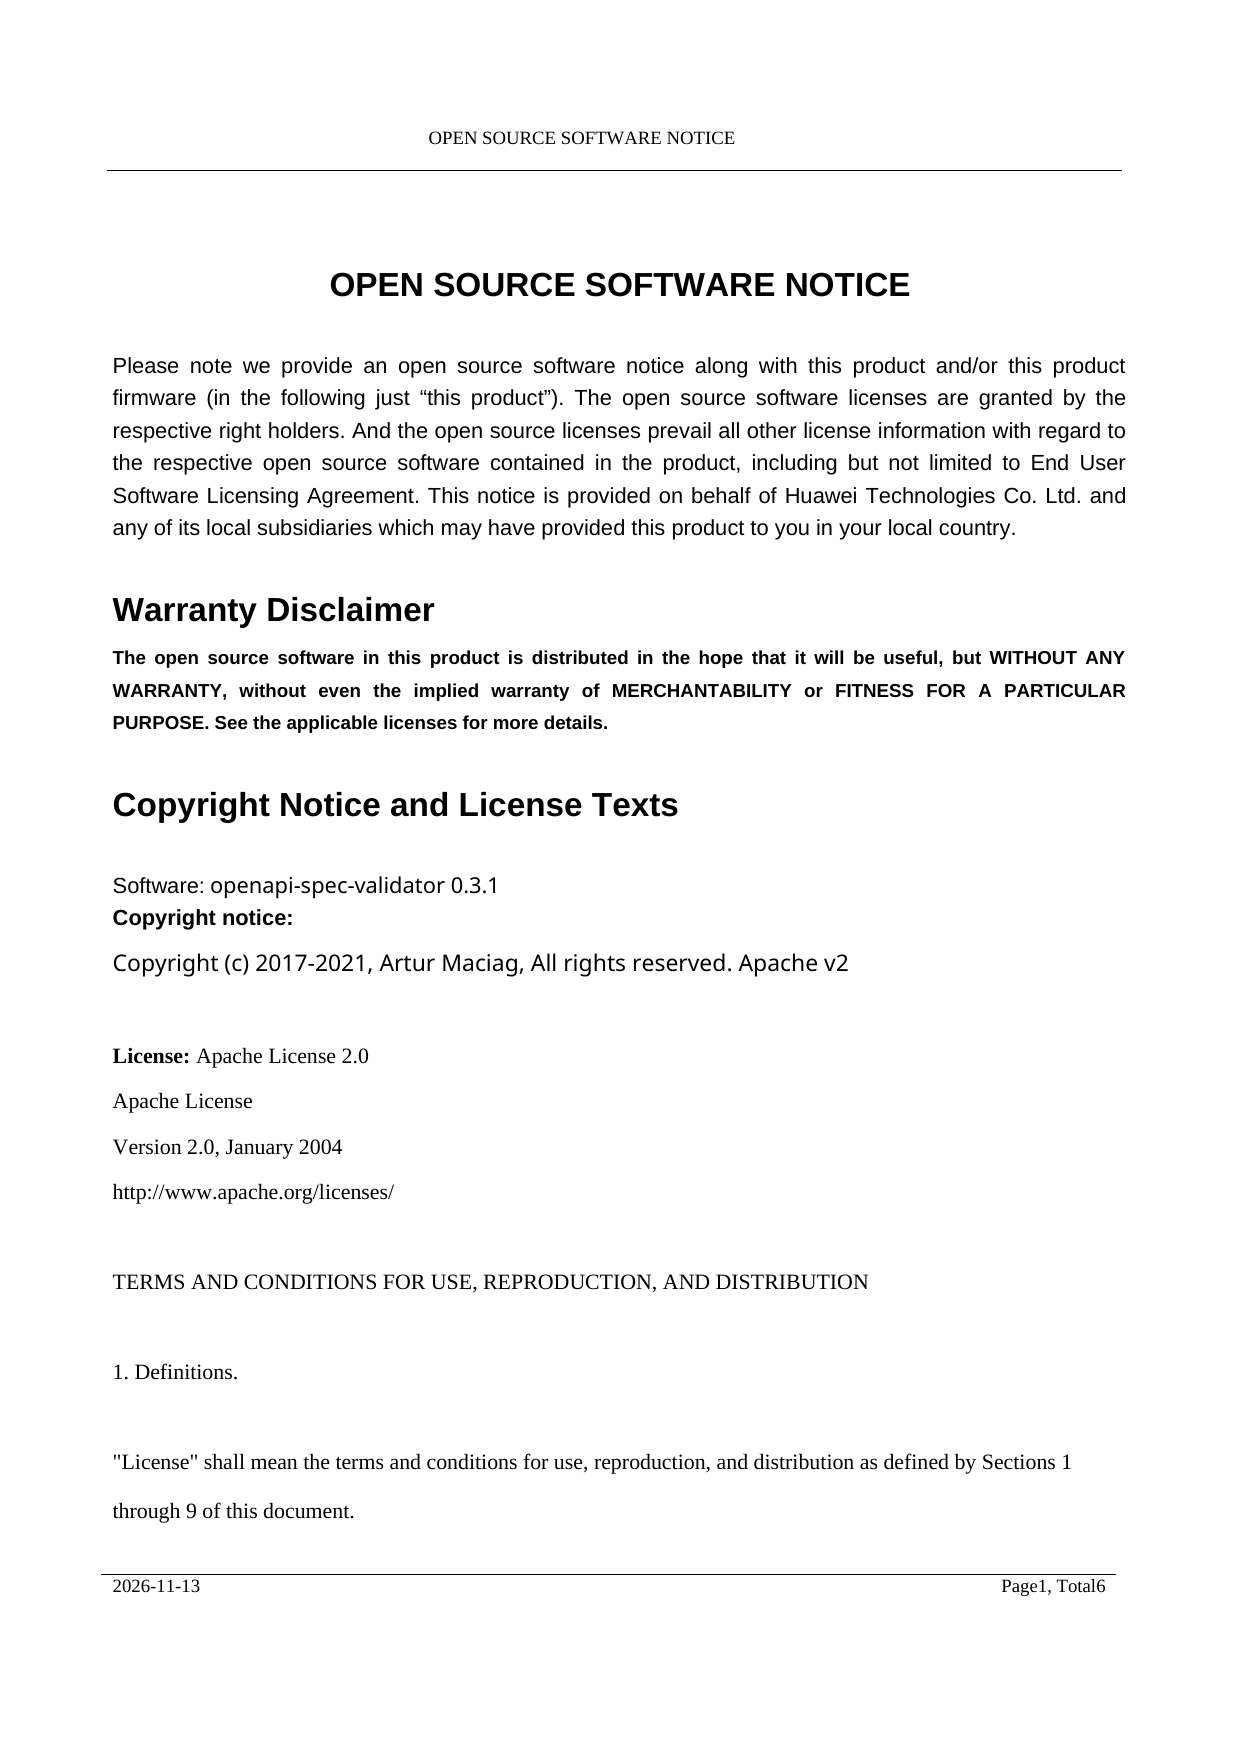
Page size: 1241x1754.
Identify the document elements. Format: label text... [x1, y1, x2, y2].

text TERMS AND CONDITIONS FOR USE, REPRODUCTION, AND DISTRIBUTION [112, 1265, 1128, 1298]
text Copyright notice: [112, 901, 1128, 934]
text License: Apache License 2.0 [112, 1040, 1128, 1072]
text Warranty Disclaimer [112, 576, 1128, 641]
text http://www.apache.org/licenses/ [112, 1175, 1128, 1208]
text Copyright Notice and License Texts [112, 771, 1128, 836]
text 1. Definitions. [112, 1356, 1128, 1388]
text Software: openapi-spec-validator 0.3.1 [112, 869, 1128, 901]
text Copyright (c) 2017-2021, Artur Maciag, All rights reserved. Apache v2 [112, 947, 1128, 979]
text The open source software in this product is distributed in the hope that it will be useful, but WITHOUT ANY WARRANTY, without even the implied warranty of MERCHANTABILITY or FITNESS FOR A PARTICULAR PURPOSE. See the applicable licenses for more details. [112, 641, 1128, 739]
text Apache License [112, 1085, 1128, 1117]
text Please note we provide an open source software notice along with this product and/or this product firmware (in the following just “this product”). The open source software licenses are granted by the respective right holders. And the open source licenses prevail all other license information with regard to the respective open source software contained in the product, including but not limited to End User Software Licensing Agreement. This notice is provided on behalf of Huawei Technologies Co. Ltd. and any of its local subsidiaries which may have provided this product to you in your local country. [112, 349, 1128, 544]
text Version 2.0, January 2004 [112, 1130, 1128, 1162]
text OPEN SOURCE SOFTWARE NOTICE [112, 251, 1128, 316]
text "License" shall mean the terms and conditions for use, reproduction, and distribution as defined by Sections 1 through 9 of this document. [112, 1446, 1128, 1527]
